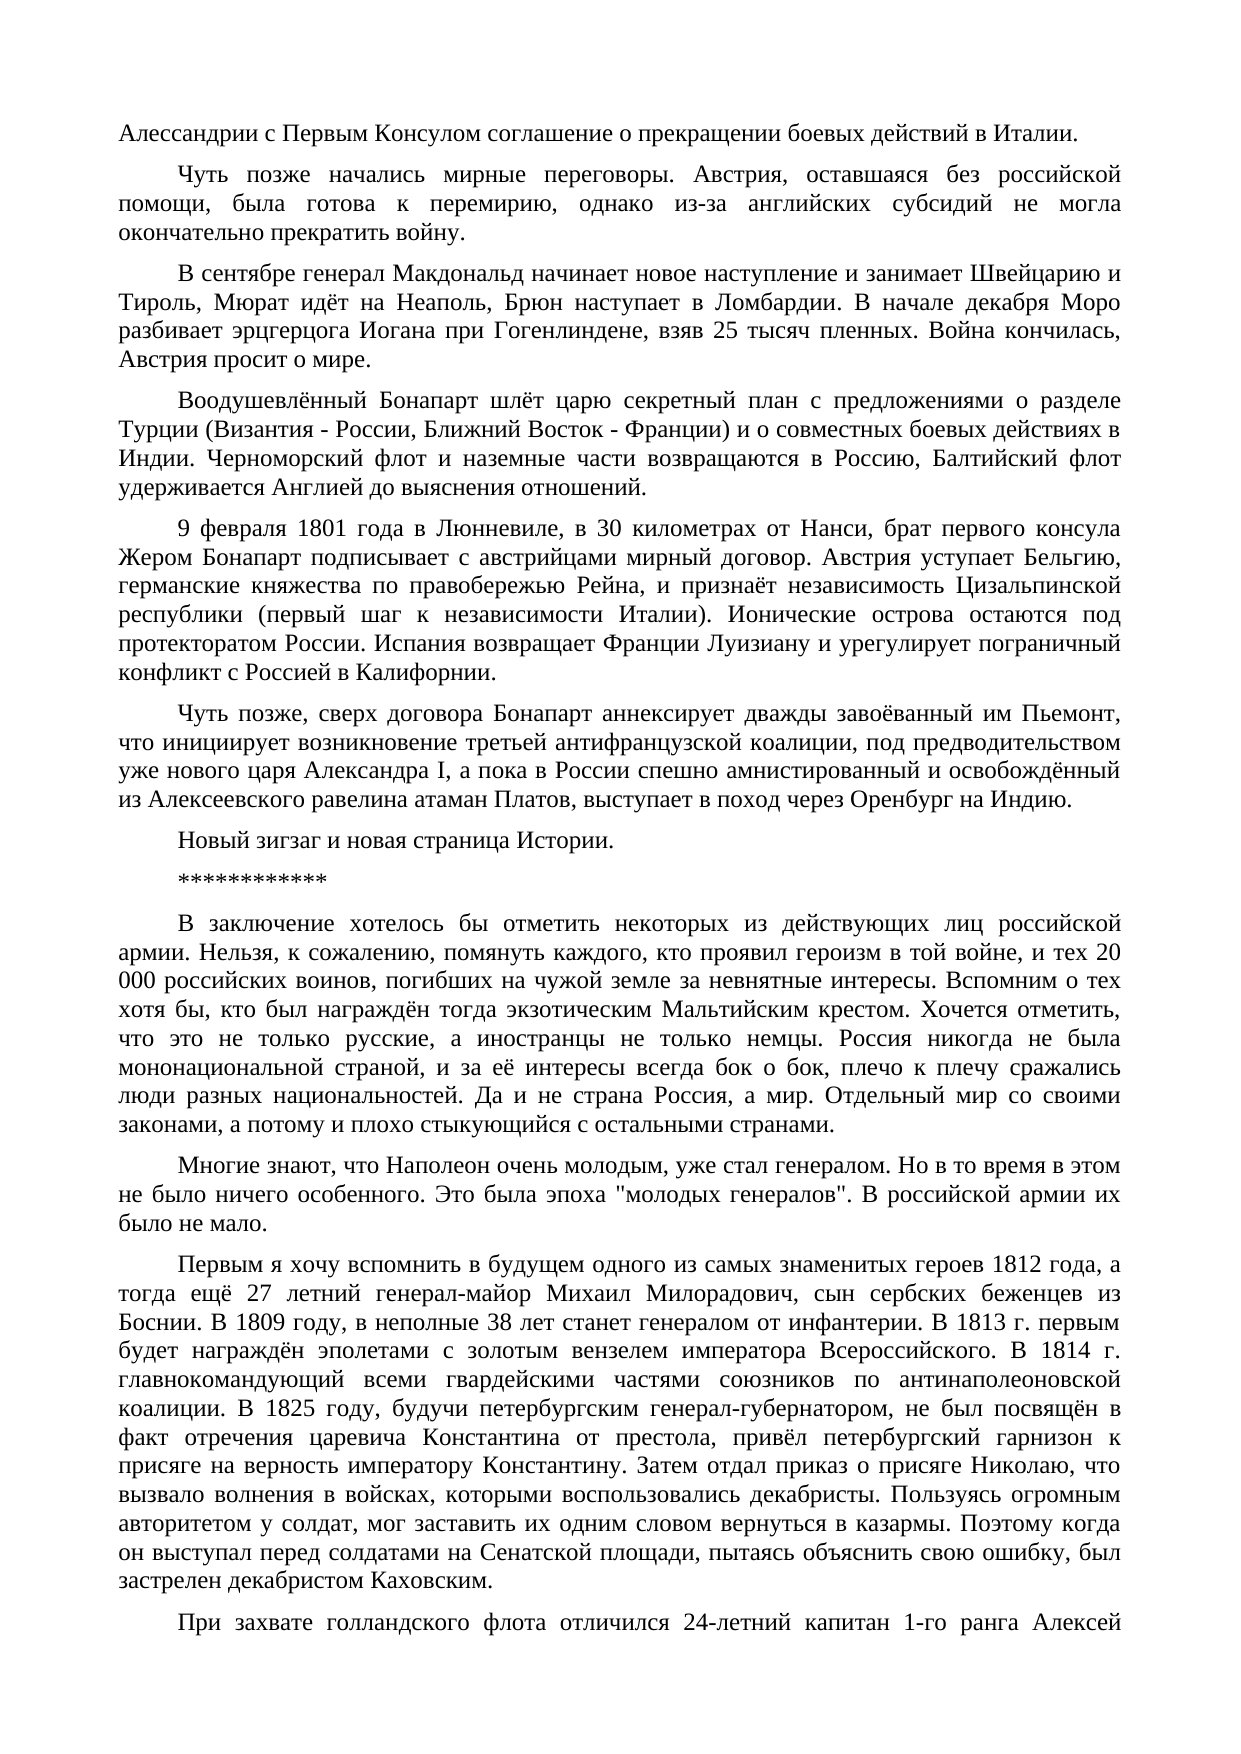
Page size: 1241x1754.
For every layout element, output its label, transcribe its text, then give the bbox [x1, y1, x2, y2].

text Чуть позже начались мирные переговоры. Австрия, оставшаяся без российской помощи, была готова к перемирию, однако из-за английских субсидий не могла окончательно прекратить войну. [118, 159, 1122, 246]
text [118, 118, 1122, 147]
text ************ [118, 867, 1122, 896]
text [118, 1607, 1122, 1636]
text В сентябре генерал Макдональд начинает новое наступление и занимает Швейцарию и Тироль, Мюрат идёт на Неаполь, Брюн наступает в Ломбардии. В начале декабря Моро разбивает эрцгерцога Иогана при Гогенлиндене, взяв 25 тысяч пленных. Война кончилась, Австрия просит о мире. [118, 258, 1122, 373]
text В заключение хотелось бы отметить некоторых из действующих лиц российской армии. Нельзя, к сожалению, помянуть каждого, кто проявил героизм в той войне, и тех 20 000 российских воинов, погибших на чужой земле за невнятные интересы. Вспомним о тех хотя бы, кто был награждён тогда экзотическим Мальтийским крестом. Хочется отметить, что это не только русские, а иностранцы не только немцы. Россия никогда не была мононациональной страной, и за её интересы всегда бок о бок, плечо к плечу сражались люди разных национальностей. Да и не страна Россия, а мир. Отдельный мир со своими законами, а потому и плохо стыкующийся с остальными странами. [118, 908, 1122, 1138]
text 9 февраля 1801 года в Люнневиле, в 30 километрах от Нанси, брат первого консула Жером Бонапарт подписывает с австрийцами мирный договор. Австрия уступает Бельгию, германские княжества по правобережью Рейна, и признаёт независимость Цизальпинской республики (первый шаг к независимости Италии). Ионические острова остаются под протекторатом России. Испания возвращает Франции Луизиану и урегулирует пограничный конфликт с Россией в Калифорнии. [118, 513, 1122, 686]
text Первым я хочу вспомнить в будущем одного из самых знаменитых героев 1812 года, а тогда ещё 27 летний генерал-майор Михаил Милорадович, сын сербских беженцев из Боснии. В 1809 году, в неполные 38 лет станет генералом от инфантерии. В 1813 г. первым будет награждён эполетами с золотым вензелем императора Всероссийского. В 1814 г. главнокомандующий всеми гвардейскими частями союзников по антинаполеоновской коалиции. В 1825 году, будучи петербургским генерал-губернатором, не был посвящён в факт отречения царевича Константина от престола, привёл петербургский гарнизон к присяге на верность императору Константину. Затем отдал приказ о присяге Николаю, что вызвало волнения в войсках, которыми воспользовались декабристы. Пользуясь огромным авторитетом у солдат, мог заставить их одним словом вернуться в казармы. Поэтому когда он выступал перед солдатами на Сенатской площади, пытаясь объяснить свою ошибку, был застрелен декабристом Каховским. [118, 1249, 1122, 1594]
text Воодушевлённый Бонапарт шлёт царю секретный план с предложениями о разделе Турции (Византия - России, Ближний Восток - Франции) и о совместных боевых действиях в Индии. Черноморский флот и наземные части возвращаются в Россию, Балтийский флот удерживается Англией до выяснения отношений. [118, 386, 1122, 501]
text Многие знают, что Наполеон очень молодым, уже стал генералом. Но в то время в этом не было ничего особенного. Это была эпоха "молодых генералов". В российской армии их было не мало. [118, 1151, 1122, 1237]
text Чуть позже, сверх договора Бонапарт аннексирует дважды завоёванный им Пьемонт, что инициирует возникновение третьей антифранцузской коалиции, под предводительством уже нового царя Александра I, а пока в России спешно амнистированный и освобождённый из Алексеевского равелина атаман Платов, выступает в поход через Оренбург на Индию. [118, 698, 1122, 813]
text Новый зигзаг и новая страница Истории. [118, 826, 1122, 854]
